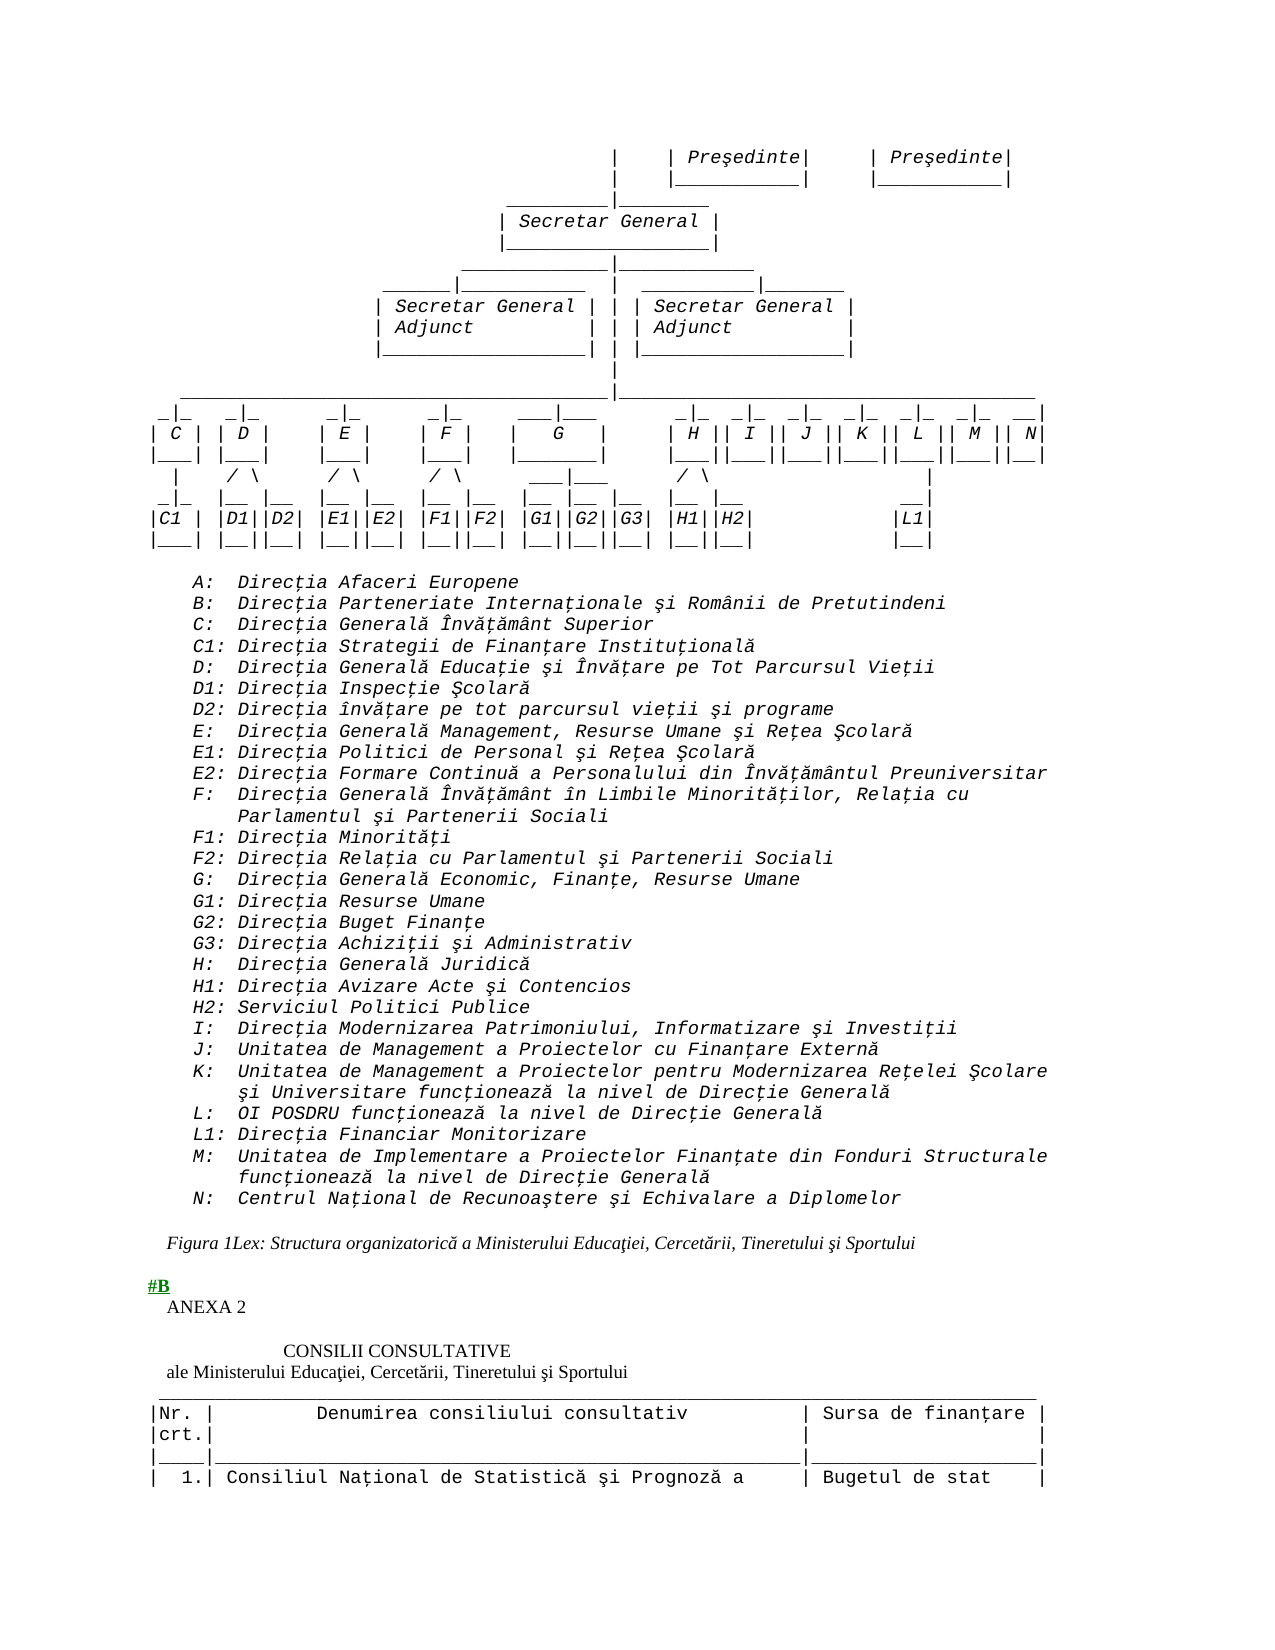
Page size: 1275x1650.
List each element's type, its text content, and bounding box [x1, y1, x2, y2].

text A: Direcţia Afaceri Europene [148, 573, 1196, 594]
text | C | | D | | E | | F | | G | | H || I || J || K || L || M || N| [148, 424, 1196, 445]
text C: Direcţia Generală Învăţământ Superior [148, 615, 1196, 636]
text I: Direcţia Modernizarea Patrimoniului, Informatizare şi Investiţii [148, 1019, 1196, 1040]
text Parlamentul şi Partenerii Sociali [148, 806, 1196, 828]
text G1: Direcţia Resurse Umane [148, 891, 1196, 913]
text | | Preşedinte| | Preşedinte| [148, 148, 1196, 169]
text E1: Direcţia Politici de Personal şi Reţea Şcolară [148, 743, 1196, 764]
text | / \ / \ / \ ___|___ / \ | [148, 466, 1196, 488]
text funcţionează la nivel de Direcţie Generală [148, 1168, 1196, 1189]
text Figura 1Lex: Structura organizatorică a Ministerului Educaţiei, Cercetării, Tineretului şi Sportului [148, 1232, 1196, 1253]
text H1: Direcţia Avizare Acte şi Contencios [148, 976, 1196, 998]
text | [148, 360, 1196, 381]
text |__________________| | |__________________| [148, 339, 1196, 360]
text ale Ministerului Educaţiei, Cercetării, Tineretului şi Sportului [148, 1361, 1196, 1383]
text |___| |__||__| |__||__| |__||__| |__||__||__| |__||__| |__| [148, 530, 1196, 551]
text H2: Serviciul Politici Publice [148, 998, 1196, 1019]
text ______________________________________________________________________________ [148, 1383, 1196, 1404]
text E2: Direcţia Formare Continuă a Personalului din Învăţământul Preuniversitar [148, 764, 1196, 785]
text G: Direcţia Generală Economic, Finanţe, Resurse Umane [148, 870, 1196, 891]
text G2: Direcţia Buget Finanţe [148, 913, 1196, 934]
text _________|________ [148, 190, 1196, 211]
text D2: Direcţia învăţare pe tot parcursul vieţii şi programe [148, 700, 1196, 721]
text CONSILII CONSULTATIVE [148, 1339, 1196, 1361]
text L1: Direcţia Financiar Monitorizare [148, 1125, 1196, 1146]
text | |___________| |___________| [148, 169, 1196, 190]
text _|_ _|_ _|_ _|_ ___|___ _|_ _|_ _|_ _|_ _|_ _|_ __| [148, 403, 1196, 424]
text _|_ |__ |__ |__ |__ |__ |__ |__ |__ |__ |__ |__ __| [148, 488, 1196, 509]
text ANEXA 2 [148, 1296, 1196, 1318]
text |C1 | |D1||D2| |E1||E2| |F1||F2| |G1||G2||G3| |H1||H2| |L1| [148, 509, 1196, 530]
text G3: Direcţia Achiziţii şi Administrativ [148, 934, 1196, 955]
text H: Direcţia Generală Juridică [148, 955, 1196, 976]
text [148, 1446, 1196, 1468]
text |__________________| [148, 233, 1196, 254]
text |Nr. | Denumirea consiliului consultativ | Sursa de finanţare | [148, 1404, 1196, 1425]
text K: Unitatea de Management a Proiectelor pentru Modernizarea Reţelei Şcolare [148, 1061, 1196, 1083]
text _____________|____________ [148, 254, 1196, 275]
text C1: Direcţia Strategii de Finanţare Instituţională [148, 636, 1196, 658]
text #B [148, 1275, 1196, 1296]
text M: Unitatea de Implementare a Proiectelor Finanţate din Fonduri Structurale [148, 1146, 1196, 1168]
text şi Universitare funcţionează la nivel de Direcţie Generală [148, 1083, 1196, 1104]
text D1: Direcţia Inspecţie Şcolară [148, 679, 1196, 700]
text | 1.| Consiliul Naţional de Statistică şi Prognoză a | Bugetul de stat | [148, 1468, 1196, 1489]
text | Secretar General | [148, 211, 1196, 233]
text F2: Direcţia Relaţia cu Parlamentul şi Partenerii Sociali [148, 849, 1196, 870]
text |crt.| | | [148, 1425, 1196, 1446]
text L: OI POSDRU funcţionează la nivel de Direcţie Generală [148, 1104, 1196, 1125]
text ______|___________ | __________|_______ [148, 275, 1196, 296]
text | Adjunct | | | Adjunct | [148, 318, 1196, 339]
text N: Centrul Naţional de Recunoaştere şi Echivalare a Diplomelor [148, 1189, 1196, 1210]
text B: Direcţia Parteneriate Internaţionale şi Românii de Pretutindeni [148, 594, 1196, 615]
text F1: Direcţia Minorităţi [148, 828, 1196, 849]
text D: Direcţia Generală Educaţie şi Învăţare pe Tot Parcursul Vieţii [148, 658, 1196, 679]
text E: Direcţia Generală Management, Resurse Umane şi Reţea Şcolară [148, 721, 1196, 743]
text F: Direcţia Generală Învăţământ în Limbile Minorităţilor, Relaţia cu [148, 785, 1196, 806]
text ______________________________________|_____________________________________ [148, 381, 1196, 403]
text J: Unitatea de Management a Proiectelor cu Finanţare Externă [148, 1040, 1196, 1061]
text |___| |___| |___| |___| |_______| |___||___||___||___||___||___||__| [148, 445, 1196, 466]
text | Secretar General | | | Secretar General | [148, 296, 1196, 318]
